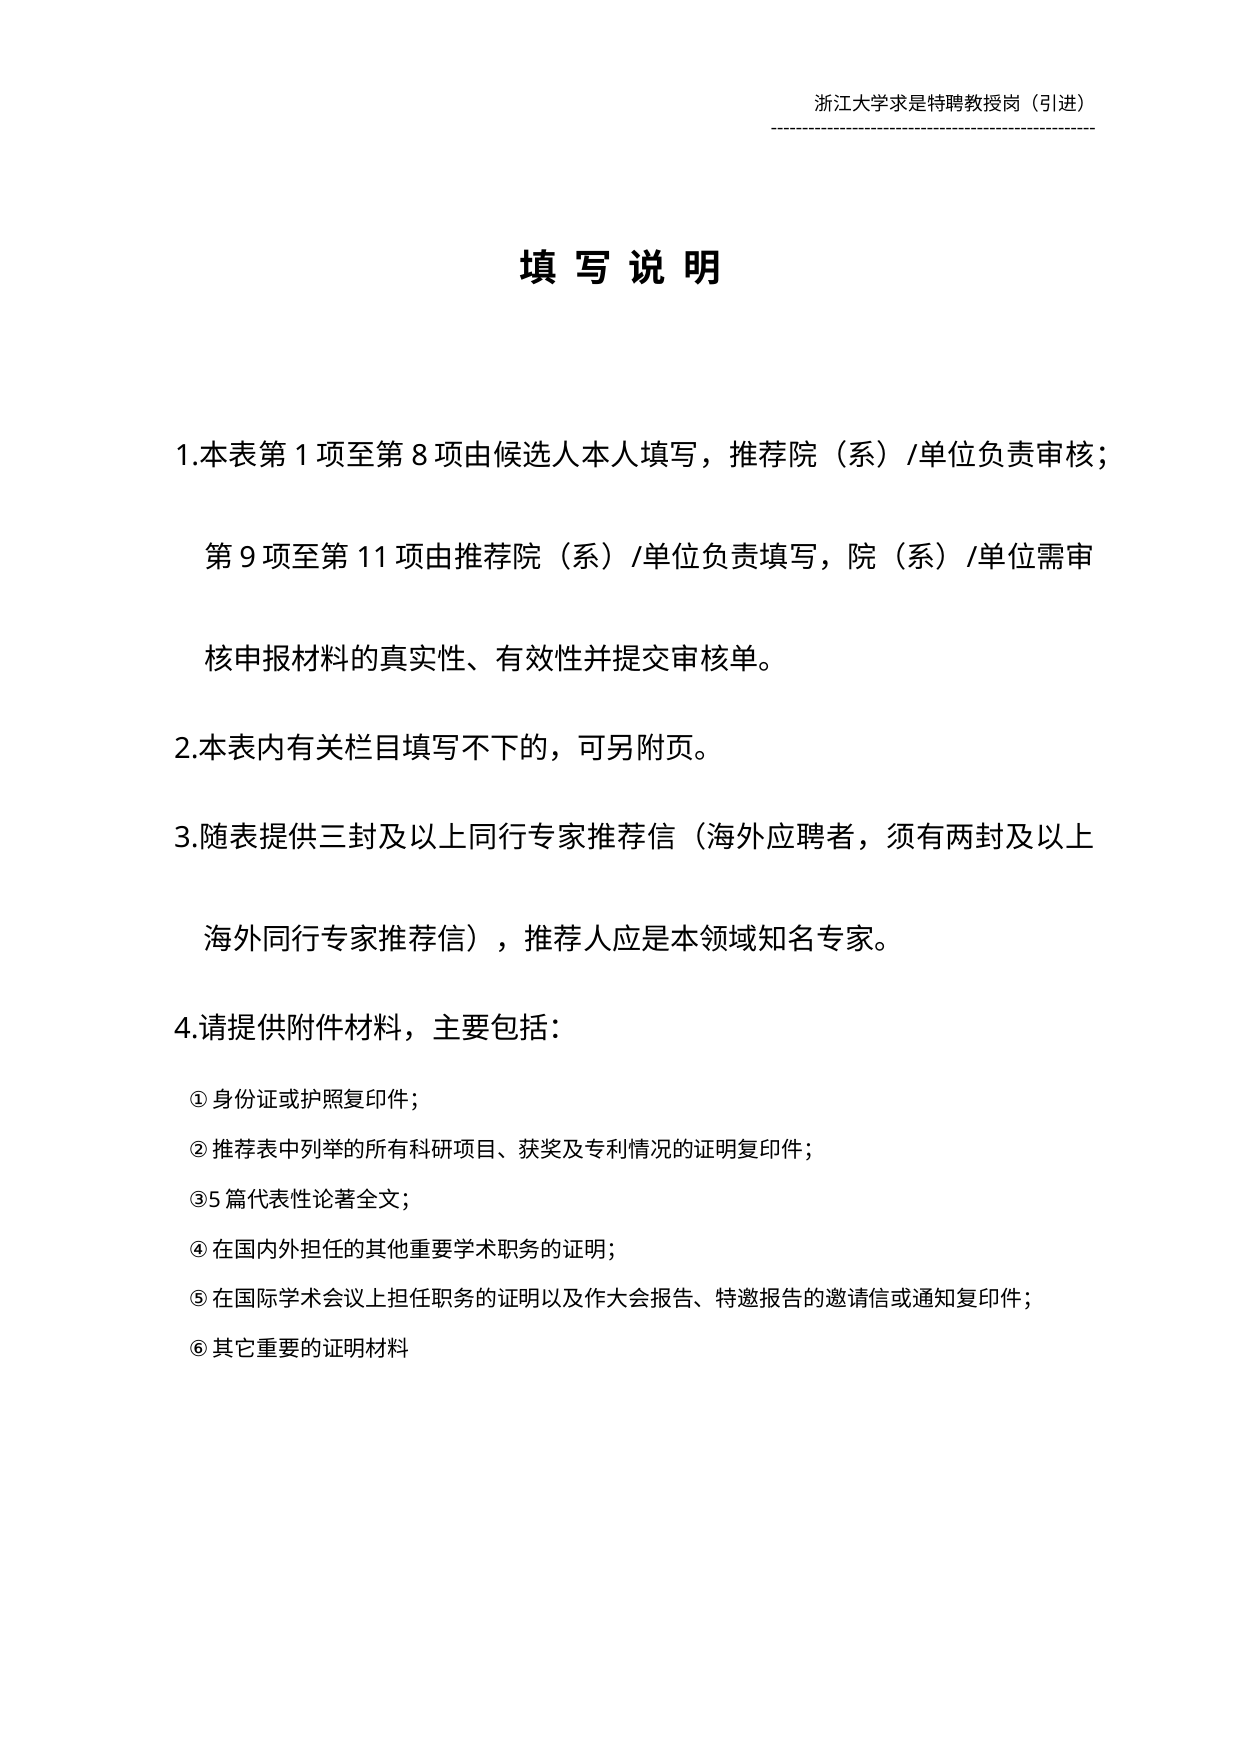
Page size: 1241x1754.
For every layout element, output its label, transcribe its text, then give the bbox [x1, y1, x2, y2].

text 3.随表提供三封及以上同行专家推荐信（海外应聘者，须有两封及以上海外同行专家推荐信），推荐人应是本领域知名专家。 [174, 801, 1096, 971]
text 1.本表第1项至第8项由候选人本人填写，推荐院（系）/单位负责审核；第9项至第11项由推荐院（系）/单位负责填写，院（系）/单位需审核申报材料的真实性、有效性并提交审核单。 [174, 419, 1096, 691]
text 4.请提供附件材料，主要包括： [174, 992, 1096, 1060]
text ②推荐表中列举的所有科研项目、获奖及专利情况的证明复印件； [188, 1131, 1096, 1165]
text ⑥其它重要的证明材料 [188, 1330, 1096, 1364]
text ③5篇代表性论著全文； [188, 1181, 1096, 1215]
text ⑤在国际学术会议上担任职务的证明以及作大会报告、特邀报告的邀请信或通知复印件； [188, 1280, 1096, 1314]
text 2.本表内有关栏目填写不下的，可另附页。 [145, 712, 1096, 780]
text ④在国内外担任的其他重要学术职务的证明； [188, 1231, 1096, 1264]
text 填 写 说 明 [145, 231, 1096, 299]
text ①身份证或护照复印件； [188, 1081, 1096, 1115]
